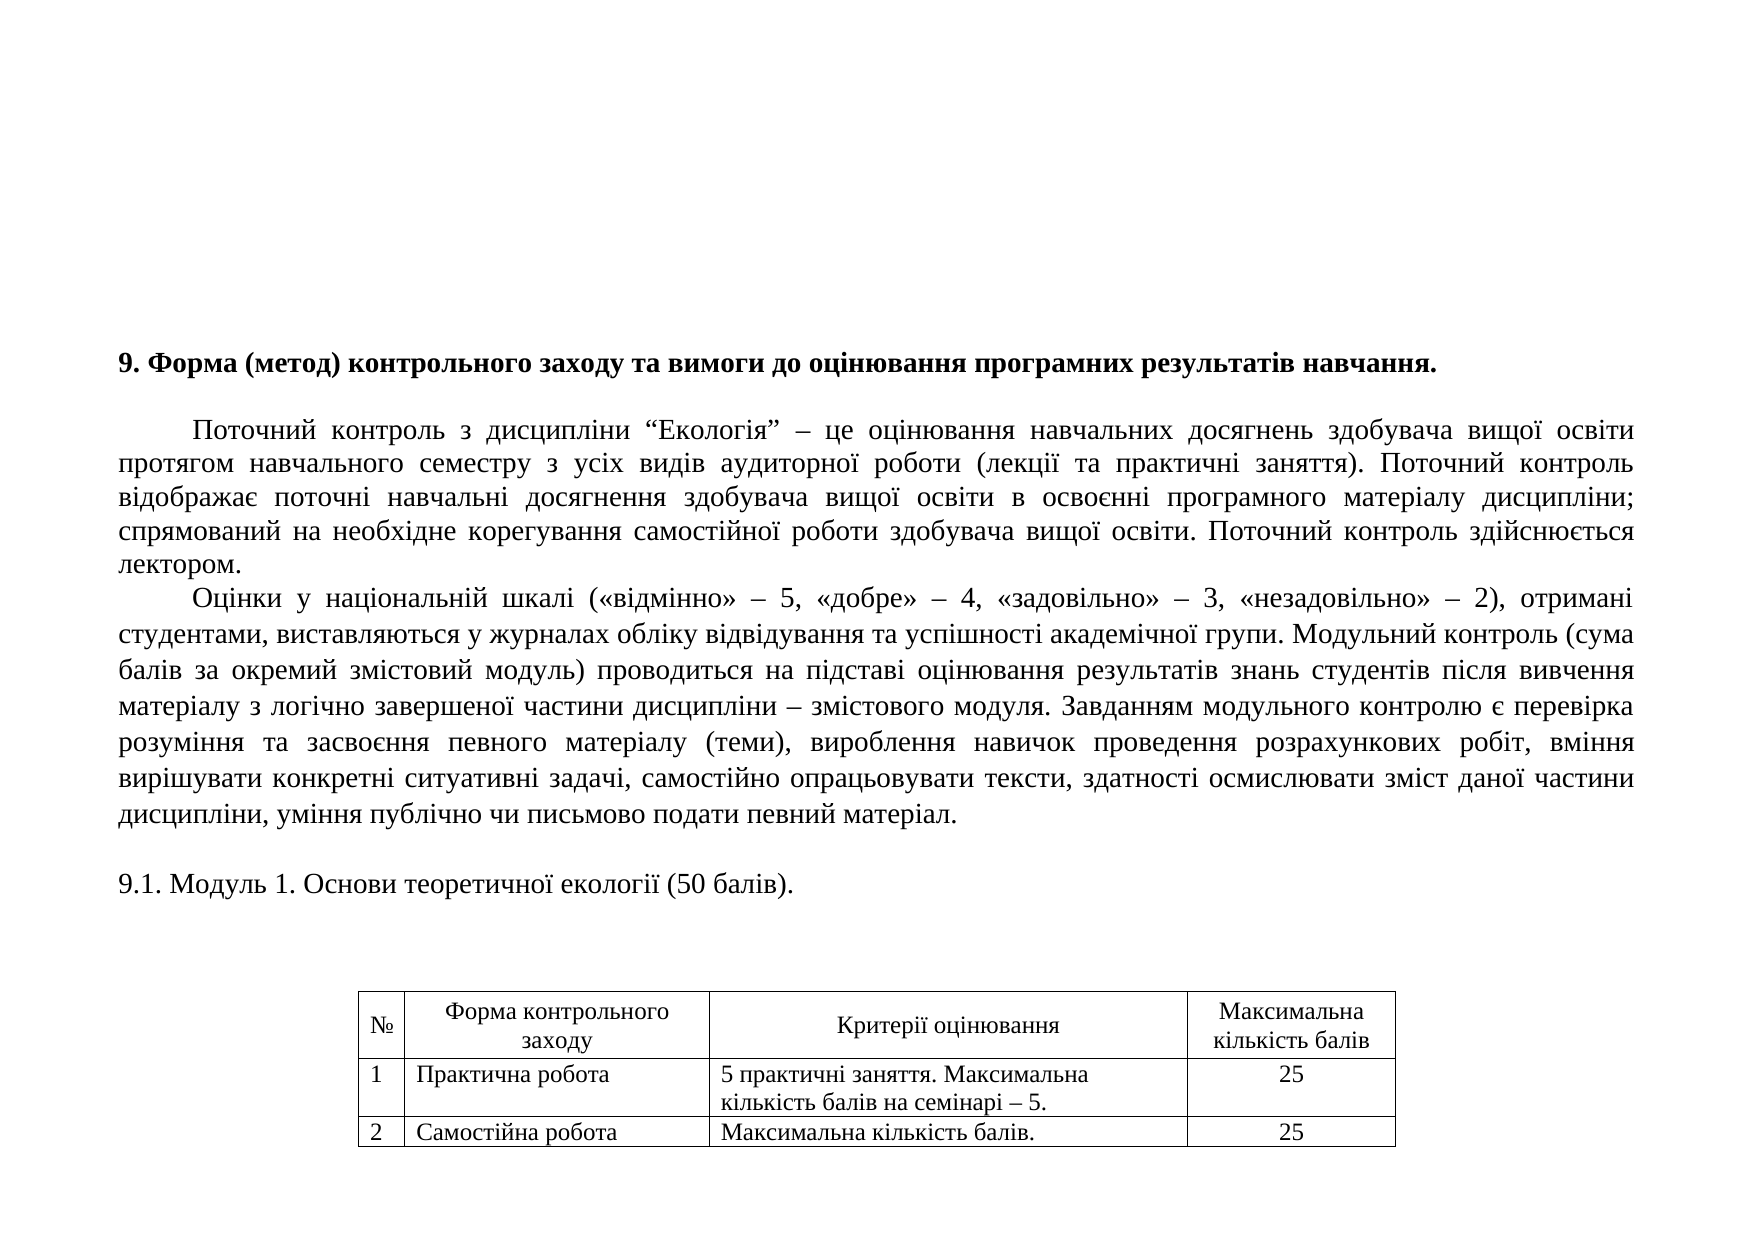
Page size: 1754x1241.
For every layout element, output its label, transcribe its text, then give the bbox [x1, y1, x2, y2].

table_header Максимальна кількість балів [1188, 992, 1395, 1058]
text 9.1. Модуль 1. Основи теоретичної екології (50 балів). [118, 866, 1636, 900]
table_header Форма контрольного заходу [405, 992, 709, 1058]
table_cell Практична робота [405, 1059, 709, 1116]
text Оцінки у національній шкалі («відмінно» – 5, «добре» – 4, «задовільно» – 3, «незадовільно» – 2), отримані студентами, виставляються у журналах обліку відвідування та успішності академічної групи. Модульний контроль (сума балів за окремий змістовий модуль) проводиться на підставі оцінювання результатів знань студентів після вивчення матеріалу з логічно завершеної частини дисципліни – змістового модуля. Завданням модульного контролю є перевірка розуміння та засвоєння певного матеріалу (теми), вироблення навичок проведення розрахункових робіт, вміння вирішувати конкретні ситуативні задачі, самостійно опрацьовувати тексти, здатності осмислювати зміст даної частини дисципліни, уміння публічно чи письмово подати певний матеріал. [118, 580, 1636, 830]
table_cell 1 [359, 1059, 404, 1116]
table_cell Максимальна кількість балів. [710, 1117, 1187, 1146]
table_header Критерії оцінювання [710, 992, 1187, 1058]
table_cell 2 [359, 1117, 404, 1146]
table_cell 25 [1188, 1059, 1395, 1116]
text Поточний контроль з дисципліни “Екологія” – це оцінювання навчальних досягнень здобувача вищої освіти протягом навчального семестру з усіх видів аудиторної роботи (лекції та практичні заняття). Поточний контроль відображає поточні навчальні досягнення здобувача вищої освіти в освоєнні програмного матеріалу дисципліни; спрямований на необхідне корегування самостійної роботи здобувача вищої освіти. Поточний контроль здійснюється лектором. [118, 412, 1636, 580]
text 9. Форма (метод) контрольного заходу та вимоги до оцінювання програмних результатів навчання. [118, 345, 1636, 378]
table_cell Самостійна робота [405, 1117, 709, 1146]
table_header № [359, 992, 404, 1058]
table_cell 25 [1188, 1117, 1395, 1146]
table_cell 5 практичні заняття. Максимальна кількість балів на семінарі – 5. [710, 1059, 1187, 1116]
